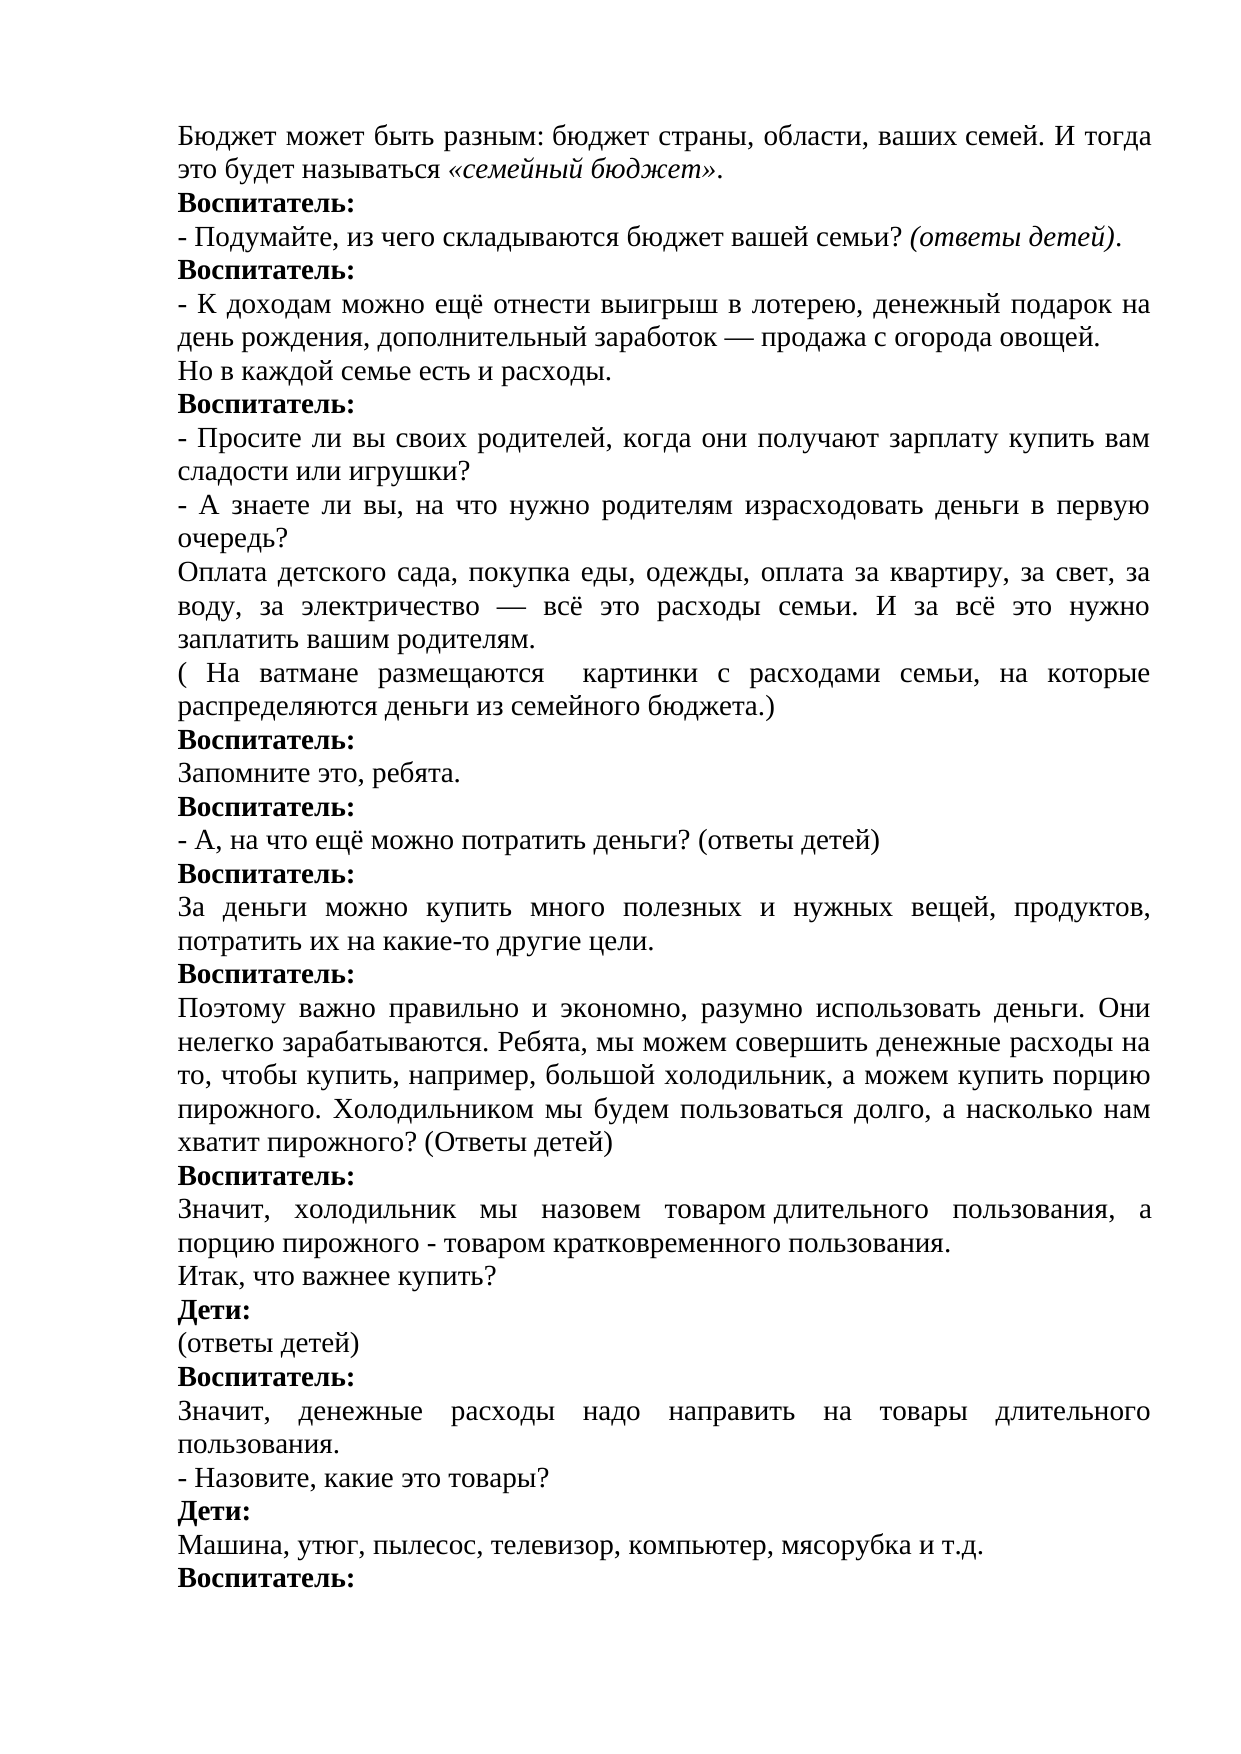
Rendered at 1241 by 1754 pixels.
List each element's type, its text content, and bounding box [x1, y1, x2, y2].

text (ответы детей) [177, 1326, 1152, 1359]
text Воспитатель: [177, 789, 1152, 822]
text Поэтому важно правильно и экономно, разумно использовать деньги. Они нелегко зарабатываются. Ребята, мы можем совершить денежные расходы на то, чтобы купить, например, большой холодильник, а можем купить порцию пирожного. Холодильником мы будем пользоваться долго, а насколько нам хватит пирожного? (Ответы детей) [177, 990, 1152, 1158]
text - Назовите, какие это товары? [177, 1460, 1152, 1493]
text Значит, холодильник мы назовем товаром длительного пользования, а порцию пирожного - товаром кратковременного пользования. [177, 1191, 1152, 1258]
text - К доходам можно ещё отнести выигрыш в лотерею, денежный подарок на день рождения, дополнительный заработок — продажа с огорода овощей. [177, 286, 1152, 353]
text - А знаете ли вы, на что нужно родителям израсходовать деньги в первую очередь? [177, 487, 1152, 554]
text Воспитатель: [177, 722, 1152, 755]
text Воспитатель: [177, 386, 1152, 420]
text Дети: [177, 1292, 1152, 1326]
text Машина, утюг, пылесос, телевизор, компьютер, мясорубка и т.д. [177, 1527, 1152, 1560]
text Бюджет может быть разным: бюджет страны, области, ваших семей. И тогда это будет называться «семейный бюджет». [177, 118, 1152, 185]
text Воспитатель: [177, 957, 1152, 990]
text - Просите ли вы своих родителей, когда они получают зарплату купить вам сладости или игрушки? [177, 420, 1152, 487]
text ( На ватмане размещаются картинки с расходами семьи, на которые распределяются деньги из семейного бюджета.) [177, 655, 1152, 722]
text - Подумайте, из чего складываются бюджет вашей семьи? (ответы детей). [177, 219, 1152, 252]
text Воспитатель: [177, 1158, 1152, 1191]
text Воспитатель: [177, 252, 1152, 286]
text Итак, что важнее купить? [177, 1258, 1152, 1292]
text Но в каждой семье есть и расходы. [177, 353, 1152, 386]
text Воспитатель: [177, 856, 1152, 889]
text Воспитатель: [177, 185, 1152, 219]
text Оплата детского сада, покупка еды, одежды, оплата за квартиру, за свет, за воду, за электричество — всё это расходы семьи. И за всё это нужно заплатить вашим родителям. [177, 554, 1152, 655]
text Воспитатель: [177, 1560, 1152, 1594]
text Воспитатель: [177, 1359, 1152, 1393]
text Значит, денежные расходы надо направить на товары длительного пользования. [177, 1393, 1152, 1460]
text За деньги можно купить много полезных и нужных вещей, продуктов, потратить их на какие-то другие цели. [177, 889, 1152, 957]
text Запомните это, ребята. [177, 755, 1152, 789]
text - А, на что ещё можно потратить деньги? (ответы детей) [177, 822, 1152, 856]
text Дети: [177, 1493, 1152, 1527]
